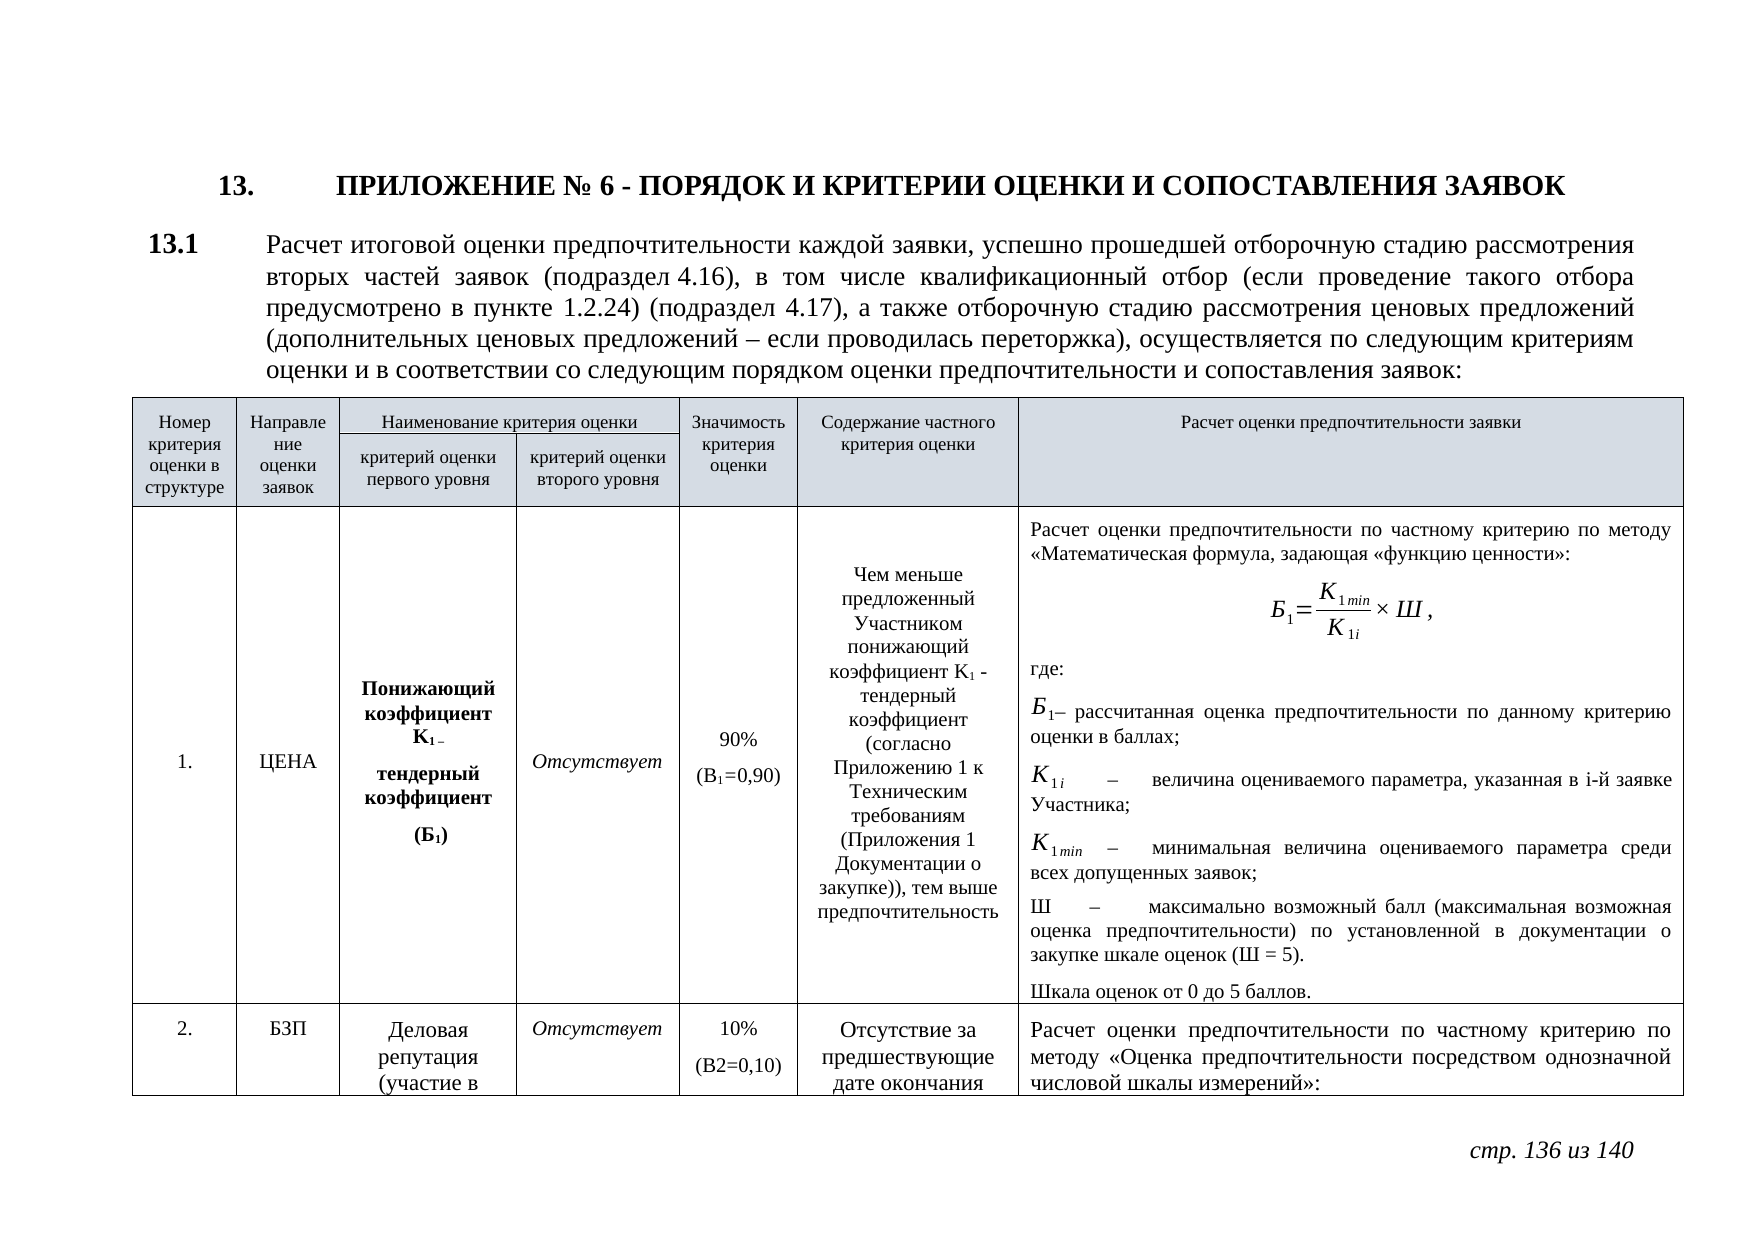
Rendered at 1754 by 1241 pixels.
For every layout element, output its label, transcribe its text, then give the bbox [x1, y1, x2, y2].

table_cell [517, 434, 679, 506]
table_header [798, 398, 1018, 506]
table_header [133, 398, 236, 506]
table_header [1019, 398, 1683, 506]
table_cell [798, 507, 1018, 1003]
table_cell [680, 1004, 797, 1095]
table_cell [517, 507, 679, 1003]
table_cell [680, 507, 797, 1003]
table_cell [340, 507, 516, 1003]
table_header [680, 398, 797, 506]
list Расчет итоговой оценки предпочтительности каждой заявки, успешно прошедшей отборочную стадию рассмотрения вторых частей заявок (подраздел 4.16), в том числе квалификационный отбор (если проведение такого отбора предусмотрено в пункте 1.2.24) (подраздел 4.17), а также отборочную стадию рассмотрения ценовых предложений (дополнительных ценовых предложений – если проводилась переторжка), осуществляется по следующим критериям оценки и в соответствии со следующим порядком оценки предпочтительности и сопоставления заявок: [148, 227, 1636, 385]
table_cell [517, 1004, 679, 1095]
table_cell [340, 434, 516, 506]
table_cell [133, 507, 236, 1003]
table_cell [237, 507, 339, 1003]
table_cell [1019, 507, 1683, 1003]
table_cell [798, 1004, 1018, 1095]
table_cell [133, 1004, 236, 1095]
subtitle ПРИЛОЖЕНИЕ № 6 - ПОРЯДОК И КРИТЕРИИ ОЦЕНКИ И СОПОСТАВЛЕНИЯ ЗАЯВОК [148, 168, 1636, 202]
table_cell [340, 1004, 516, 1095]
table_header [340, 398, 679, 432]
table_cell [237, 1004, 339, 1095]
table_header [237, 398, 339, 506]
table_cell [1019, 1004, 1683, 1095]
